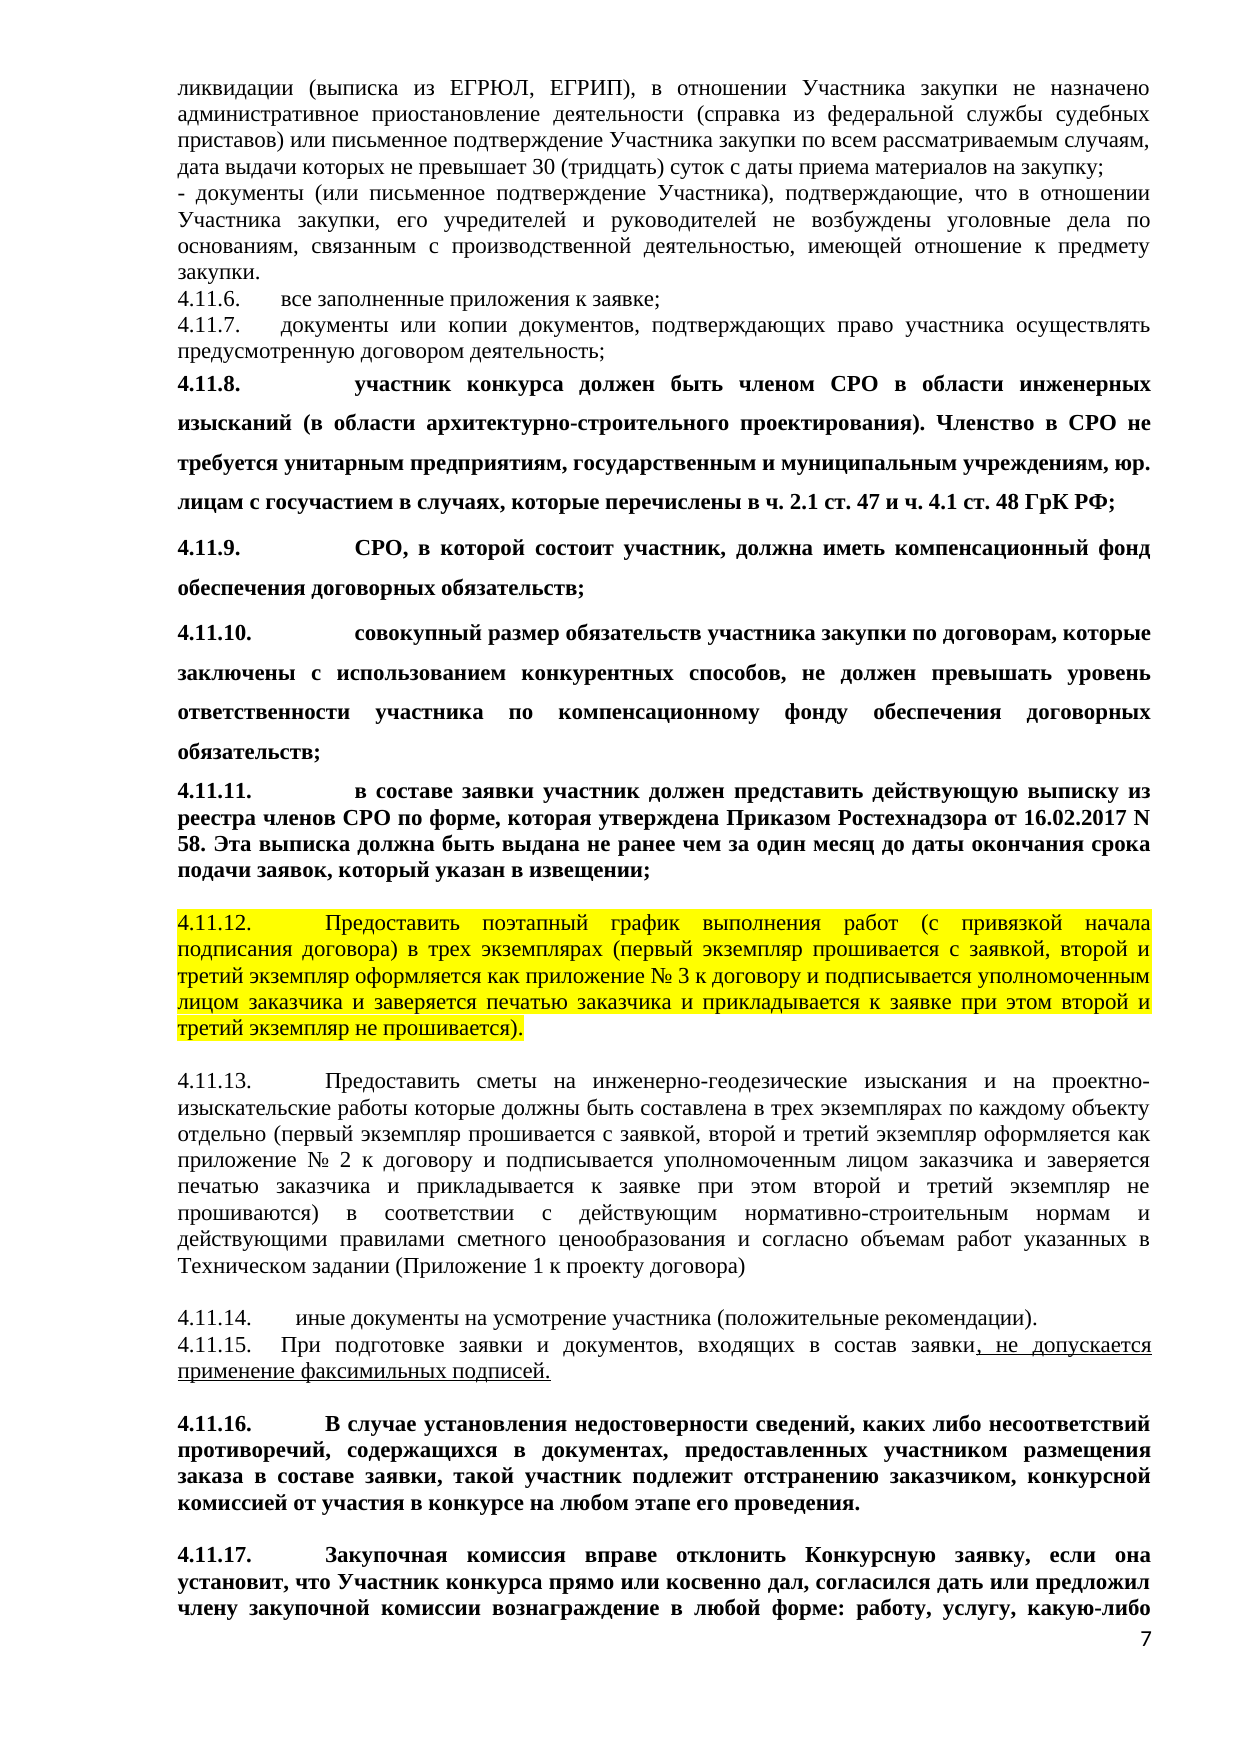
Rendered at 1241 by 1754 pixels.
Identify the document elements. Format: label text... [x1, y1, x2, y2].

list совокупный размер обязательств участника закупки по договорам, которые заключены с использованием конкурентных способов, не должен превышать уровень ответственности участника по компенсационному фонду обеспечения договорных обязательств; [177, 619, 1152, 764]
list При подготовке заявки и документов, входящих в состав заявки, не допускается применение факсимильных подписей. [177, 1331, 1152, 1383]
list Предоставить поэтапный график выполнения работ (с привязкой начала подписания договора) в трех экземплярах (первый экземпляр прошивается с заявкой, второй и третий экземпляр оформляется как приложение № 3 к договору и подписывается уполномоченным лицом заказчика и заверяется печатью заказчика и прикладывается к заявке при этом второй и третий экземпляр не прошивается). [177, 1014, 1152, 1041]
text - документы (или письменное подтверждение Участника), подтверждающие, что в отношении Участника закупки, его учредителей и руководителей не возбуждены уголовные дела по основаниям, связанным с производственной деятельностью, имеющей отношение к предмету закупки. [177, 179, 1152, 285]
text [177, 74, 1152, 179]
list участник конкурса должен быть членом СРО в области инженерных изысканий (в области архитектурно-строительного проектирования). Членство в СРО не требуется унитарным предприятиям, государственным и муниципальным учреждениям, юр. лицам с госучастием в случаях, которые перечислены в ч. 2.1 ст. 47 и ч. 4.1 ст. 48 ГрК РФ; [177, 370, 1152, 515]
list документы или копии документов, подтверждающих право участника осуществлять предусмотренную договором деятельность; [177, 311, 1152, 364]
list Предоставить сметы на инженерно-геодезические изыскания и на проектно-изыскательские работы которые должны быть составлена в трех экземплярах по каждому объекту отдельно (первый экземпляр прошивается с заявкой, второй и третий экземпляр оформляется как приложение № 2 к договору и подписывается уполномоченным лицом заказчика и заверяется печатью заказчика и прикладывается к заявке при этом второй и третий экземпляр не прошиваются) в соответствии с действующим нормативно-строительным нормам и действующими правилами сметного ценообразования и согласно объемам работ указанных в Техническом задании (Приложение 1 к проекту договора) [177, 1067, 1152, 1278]
list иные документы на усмотрение участника (положительные рекомендации). [177, 1304, 1152, 1331]
list СРО, в которой состоит участник, должна иметь компенсационный фонд обеспечения договорных обязательств; [177, 534, 1152, 600]
list все заполненные приложения к заявке; [177, 285, 1152, 311]
list в составе заявки участник должен представить действующую выписку из реестра членов СРО по форме, которая утверждена Приказом Ростехнадзора от 16.02.2017 N 58. Эта выписка должна быть выдана не ранее чем за один месяц до даты окончания срока подачи заявок, который указан в извещении; [177, 777, 1152, 883]
list В случае установления недостоверности сведений, каких либо несоответствий противоречий, содержащихся в документах, предоставленных участником размещения заказа в составе заявки, такой участник подлежит отстранению заказчиком, конкурсной комиссией от участия в конкурсе на любом этапе его проведения. [177, 1410, 1152, 1515]
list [177, 1542, 1152, 1621]
